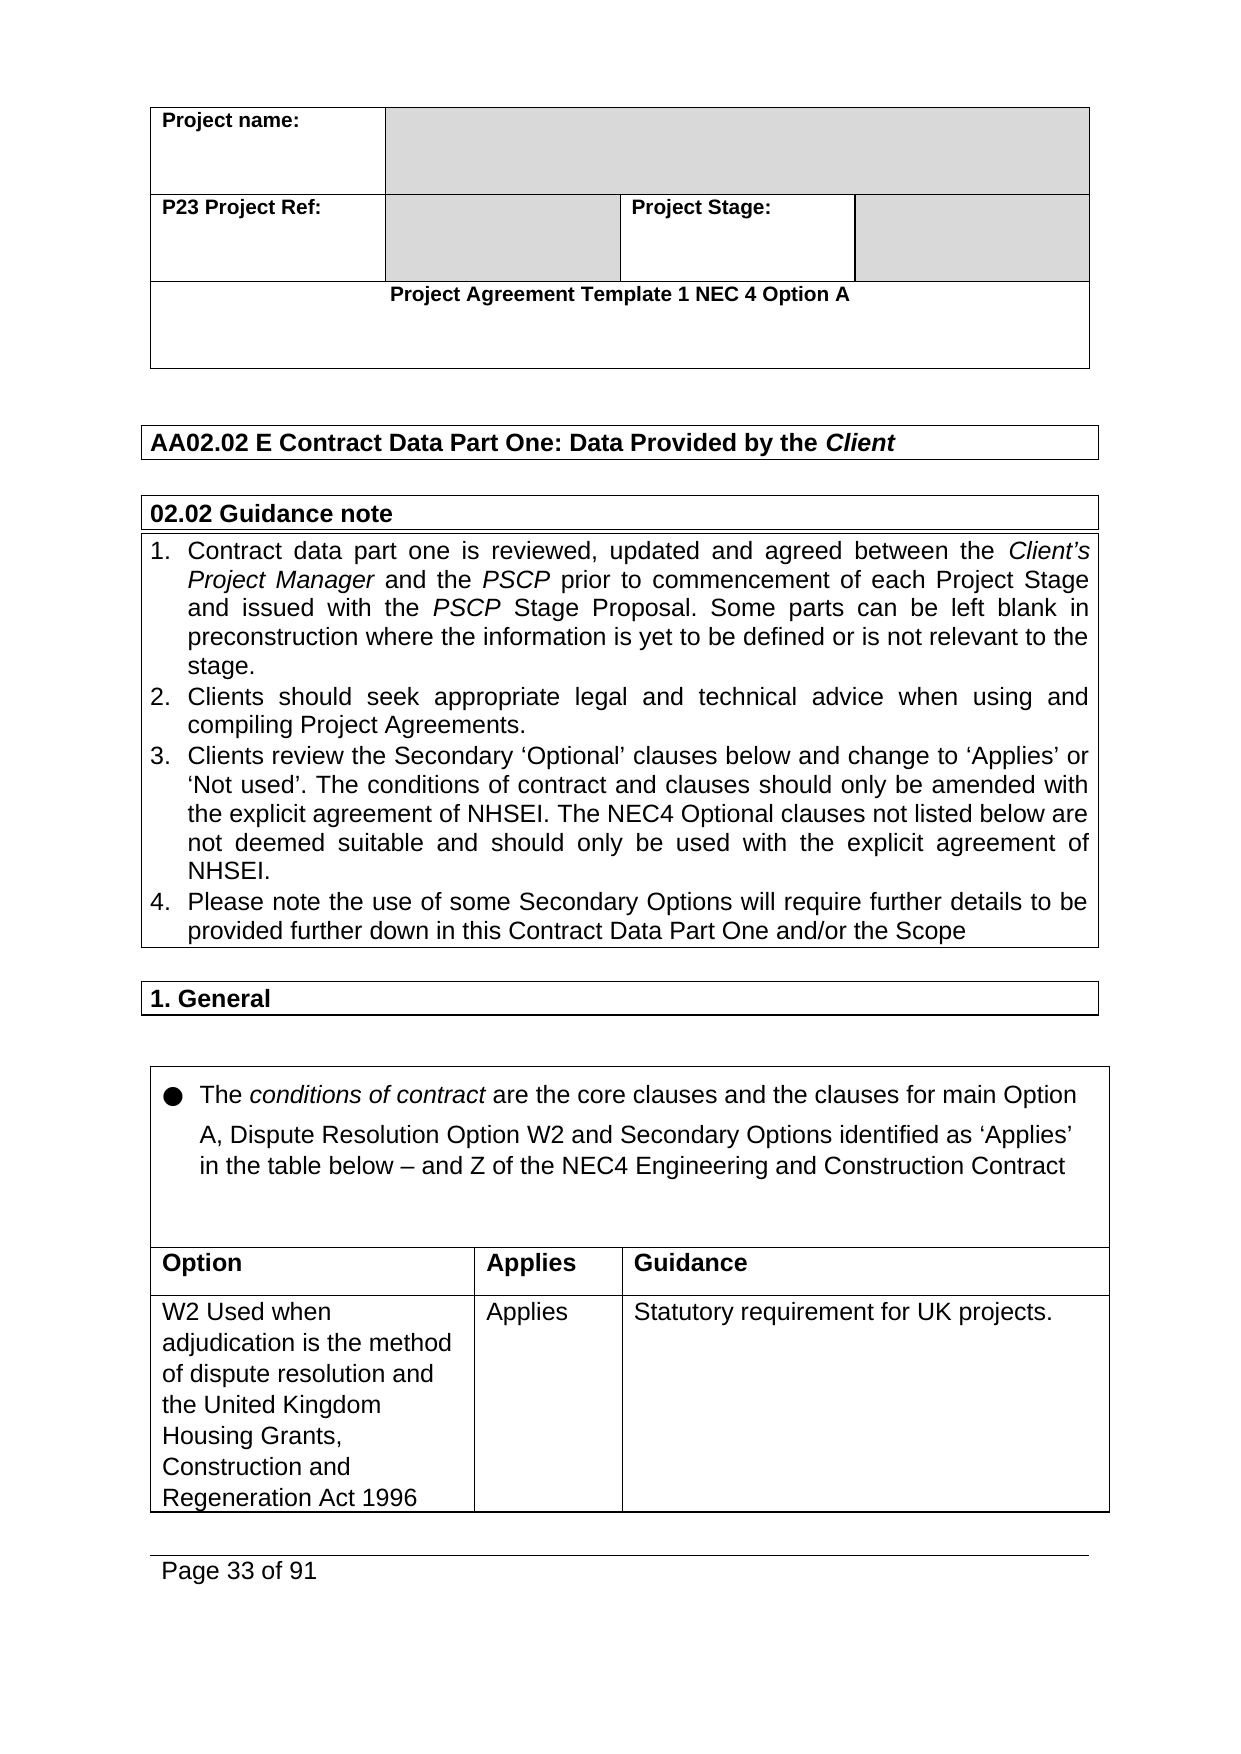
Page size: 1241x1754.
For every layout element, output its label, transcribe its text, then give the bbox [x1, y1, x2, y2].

subtitle AA02.02 E Contract Data Part One: Data Provided by the Client [142, 426, 1098, 459]
table_cell Applies [475, 1248, 622, 1295]
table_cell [151, 1296, 474, 1511]
list Clients review the Secondary ‘Optional’ clauses below and change to ‘Applies’ or ‘Not used’. The conditions of contract and clauses should only be amended with the explicit agreement of NHSEI. The NEC4 Optional clauses not listed below are not deemed suitable and should only be used with the explicit agreement of NHSEI. [142, 741, 1098, 887]
subtitle 1. General [142, 982, 1098, 1014]
subtitle 02.02 Guidance note [142, 496, 1098, 529]
table_cell Applies [475, 1296, 622, 1511]
list Contract data part one is reviewed, updated and agreed between the Client’s Project Manager and the PSCP prior to commencement of each Project Stage and issued with the PSCP Stage Proposal. Some parts can be left blank in preconstruction where the information is yet to be defined or is not relevant to the stage. [142, 534, 1098, 682]
table_cell Guidance [623, 1248, 1109, 1295]
list Please note the use of some Secondary Options will require further details to be provided further down in this Contract Data Part One and/or the Scope [142, 887, 1098, 947]
table_cell Option [151, 1248, 474, 1295]
table_header The conditions of contract are the core clauses and the clauses for main Option A, Dispute Resolution Option W2 and Secondary Options identified as ‘Applies’ in the table below – and Z of the NEC4 Engineering and Construction Contract [151, 1067, 1109, 1247]
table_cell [623, 1296, 1109, 1511]
list Clients should seek appropriate legal and technical advice when using and compiling Project Agreements. [142, 682, 1098, 741]
